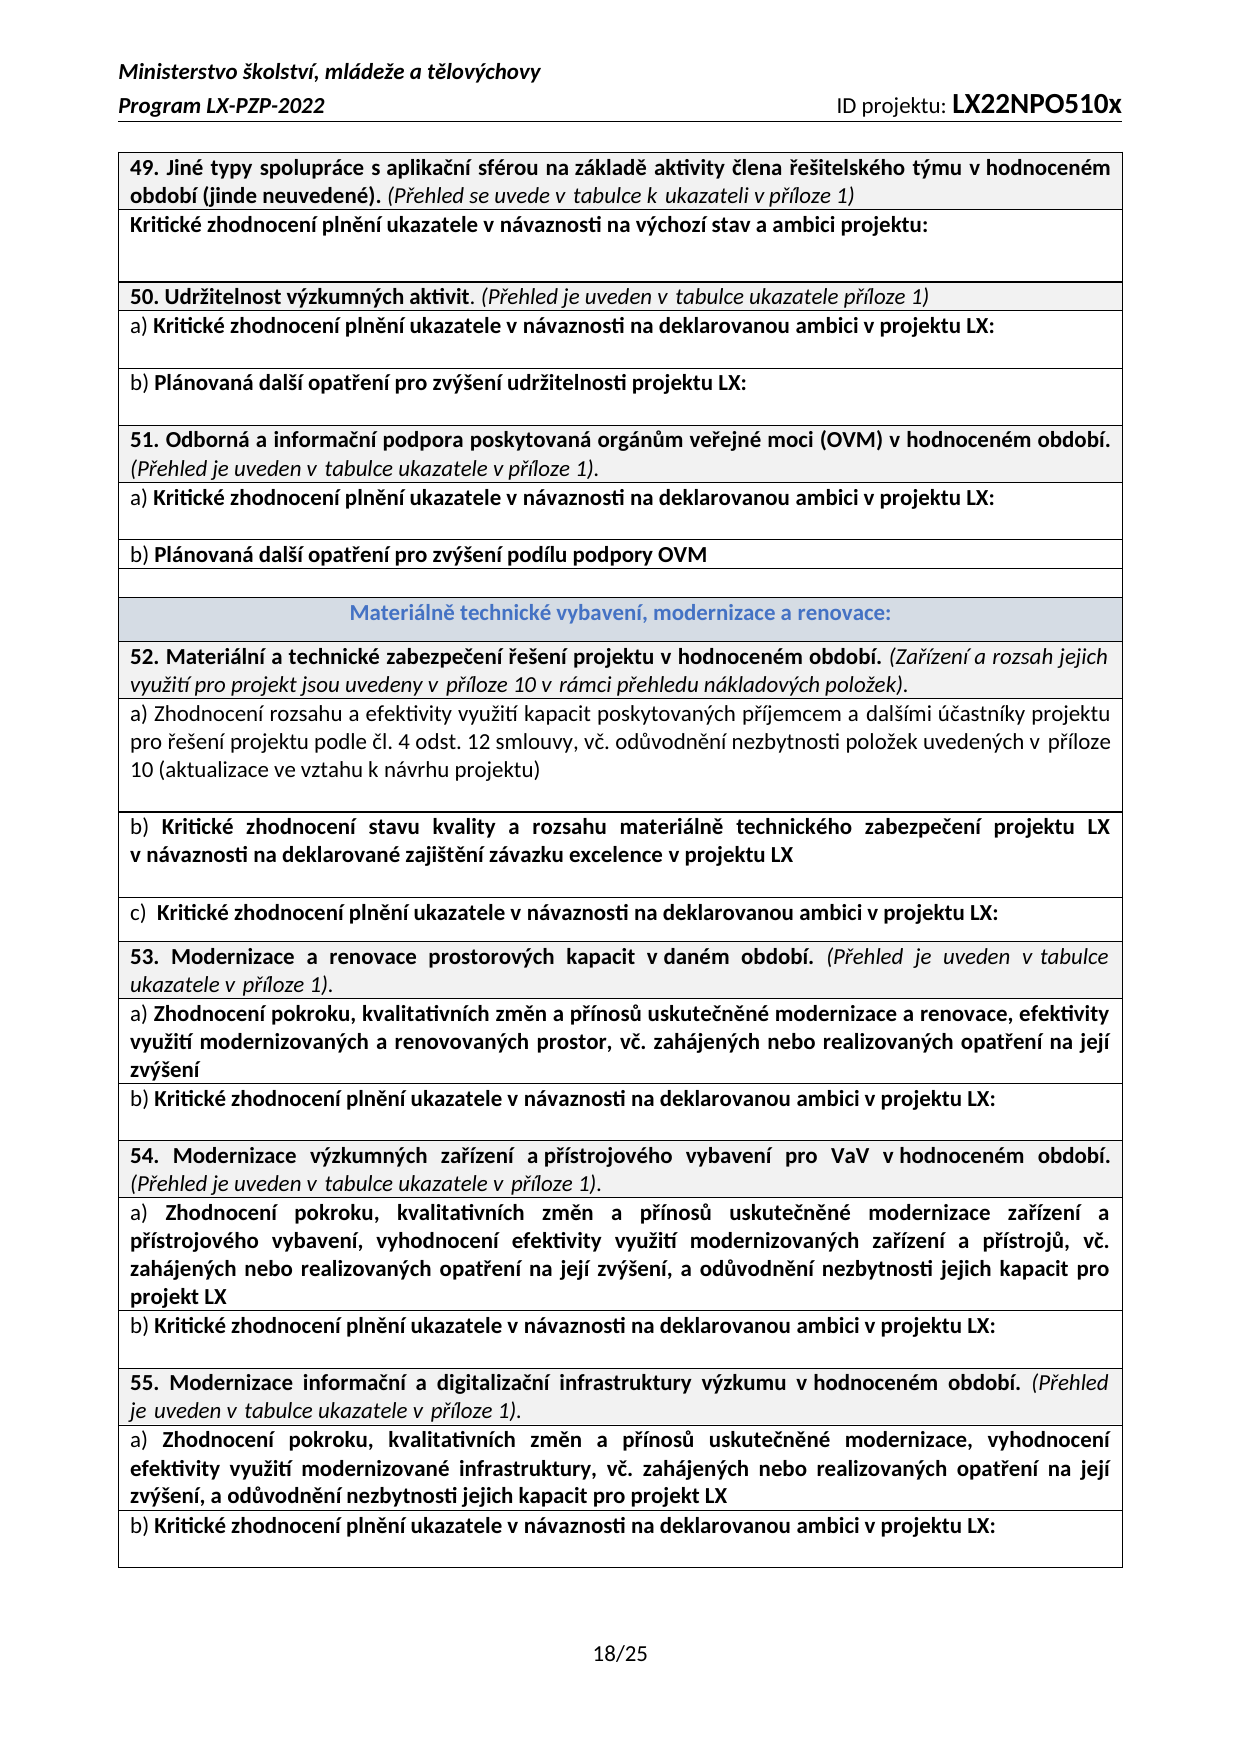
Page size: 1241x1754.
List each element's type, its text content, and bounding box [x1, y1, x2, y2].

table_cell 51. Odborná a informační podpora poskytovaná orgánům veřejné moci (OVM) v hodnoceném období. (Přehled je uveden v tabulce ukazatele v příloze 1). [119, 426, 1122, 482]
table_cell a) Zhodnocení pokroku, kvalitativních změn a přínosů uskutečněné modernizace, vyhodnocení efektivity využití modernizované infrastruktury, vč. zahájených nebo realizovaných opatření na její zvýšení, a odůvodnění nezbytnosti jejich kapacit pro projekt LX [119, 1426, 1122, 1510]
table_cell a) Zhodnocení pokroku, kvalitativních změn a přínosů uskutečněné modernizace a renovace, efektivity využití modernizovaných a renovovaných prostor, vč. zahájených nebo realizovaných opatření na její zvýšení [119, 999, 1122, 1083]
table_cell 53. Modernizace a renovace prostorových kapacit v daném období. (Přehled je uveden v tabulce ukazatele v příloze 1). [119, 942, 1122, 998]
table_cell 54. Modernizace výzkumných zařízení a přístrojového vybavení pro VaV v hodnoceném období. (Přehled je uveden v tabulce ukazatele v příloze 1). [119, 1141, 1122, 1197]
table_cell b) Kritické zhodnocení plnění ukazatele v návaznosti na deklarovanou ambici v projektu LX: [119, 1511, 1122, 1567]
table_cell b) Plánovaná další opatření pro zvýšení udržitelnosti projektu LX: [119, 369, 1122, 424]
table_cell a) Kritické zhodnocení plnění ukazatele v návaznosti na deklarovanou ambici v projektu LX: [119, 483, 1122, 539]
table_cell Materiálně technické vybavení, modernizace a renovace: [119, 598, 1122, 641]
table_cell b) Kritické zhodnocení stavu kvality a rozsahu materiálně technického zabezpečení projektu LX v návaznosti na deklarované zajištění závazku excelence v projektu LX [119, 813, 1122, 897]
table_cell b) Plánovaná další opatření pro zvýšení podílu podpory OVM [119, 540, 1122, 568]
table_cell a) Zhodnocení rozsahu a efektivity využití kapacit poskytovaných příjemcem a dalšími účastníky projektu pro řešení projektu podle čl. 4 odst. 12 smlouvy, vč. odůvodnění nezbytnosti položek uvedených v příloze 10 (aktualizace ve vztahu k návrhu projektu) [119, 699, 1122, 811]
table_cell a) Zhodnocení pokroku, kvalitativních změn a přínosů uskutečněné modernizace zařízení a přístrojového vybavení, vyhodnocení efektivity využití modernizovaných zařízení a přístrojů, vč. zahájených nebo realizovaných opatření na její zvýšení, a odůvodnění nezbytnosti jejich kapacit pro projekt LX [119, 1198, 1122, 1310]
table_cell 49. Jiné typy spolupráce s aplikační sférou na základě aktivity člena řešitelského týmu v hodnoceném období (jinde neuvedené). (Přehled se uvede v tabulce k ukazateli v příloze 1) [119, 153, 1122, 209]
table_cell b) Kritické zhodnocení plnění ukazatele v návaznosti na deklarovanou ambici v projektu LX: [119, 1311, 1122, 1367]
table_cell a) Kritické zhodnocení plnění ukazatele v návaznosti na deklarovanou ambici v projektu LX: [119, 311, 1122, 367]
table_cell 55. Modernizace informační a digitalizační infrastruktury výzkumu v hodnoceném období. (Přehled je uveden v tabulce ukazatele v příloze 1). [119, 1369, 1122, 1424]
table_cell 50. Udržitelnost výzkumných aktivit. (Přehled je uveden v tabulce ukazatele příloze 1) [119, 283, 1122, 310]
table_cell c) Kritické zhodnocení plnění ukazatele v návaznosti na deklarovanou ambici v projektu LX: [119, 898, 1122, 941]
table_cell Kritické zhodnocení plnění ukazatele v návaznosti na výchozí stav a ambici projektu: [119, 210, 1122, 281]
table_cell [119, 569, 1122, 597]
table_cell 52. Materiální a technické zabezpečení řešení projektu v hodnoceném období. (Zařízení a rozsah jejich využití pro projekt jsou uvedeny v příloze 10 v rámci přehledu nákladových položek). [119, 642, 1122, 698]
table_cell b) Kritické zhodnocení plnění ukazatele v návaznosti na deklarovanou ambici v projektu LX: [119, 1084, 1122, 1140]
